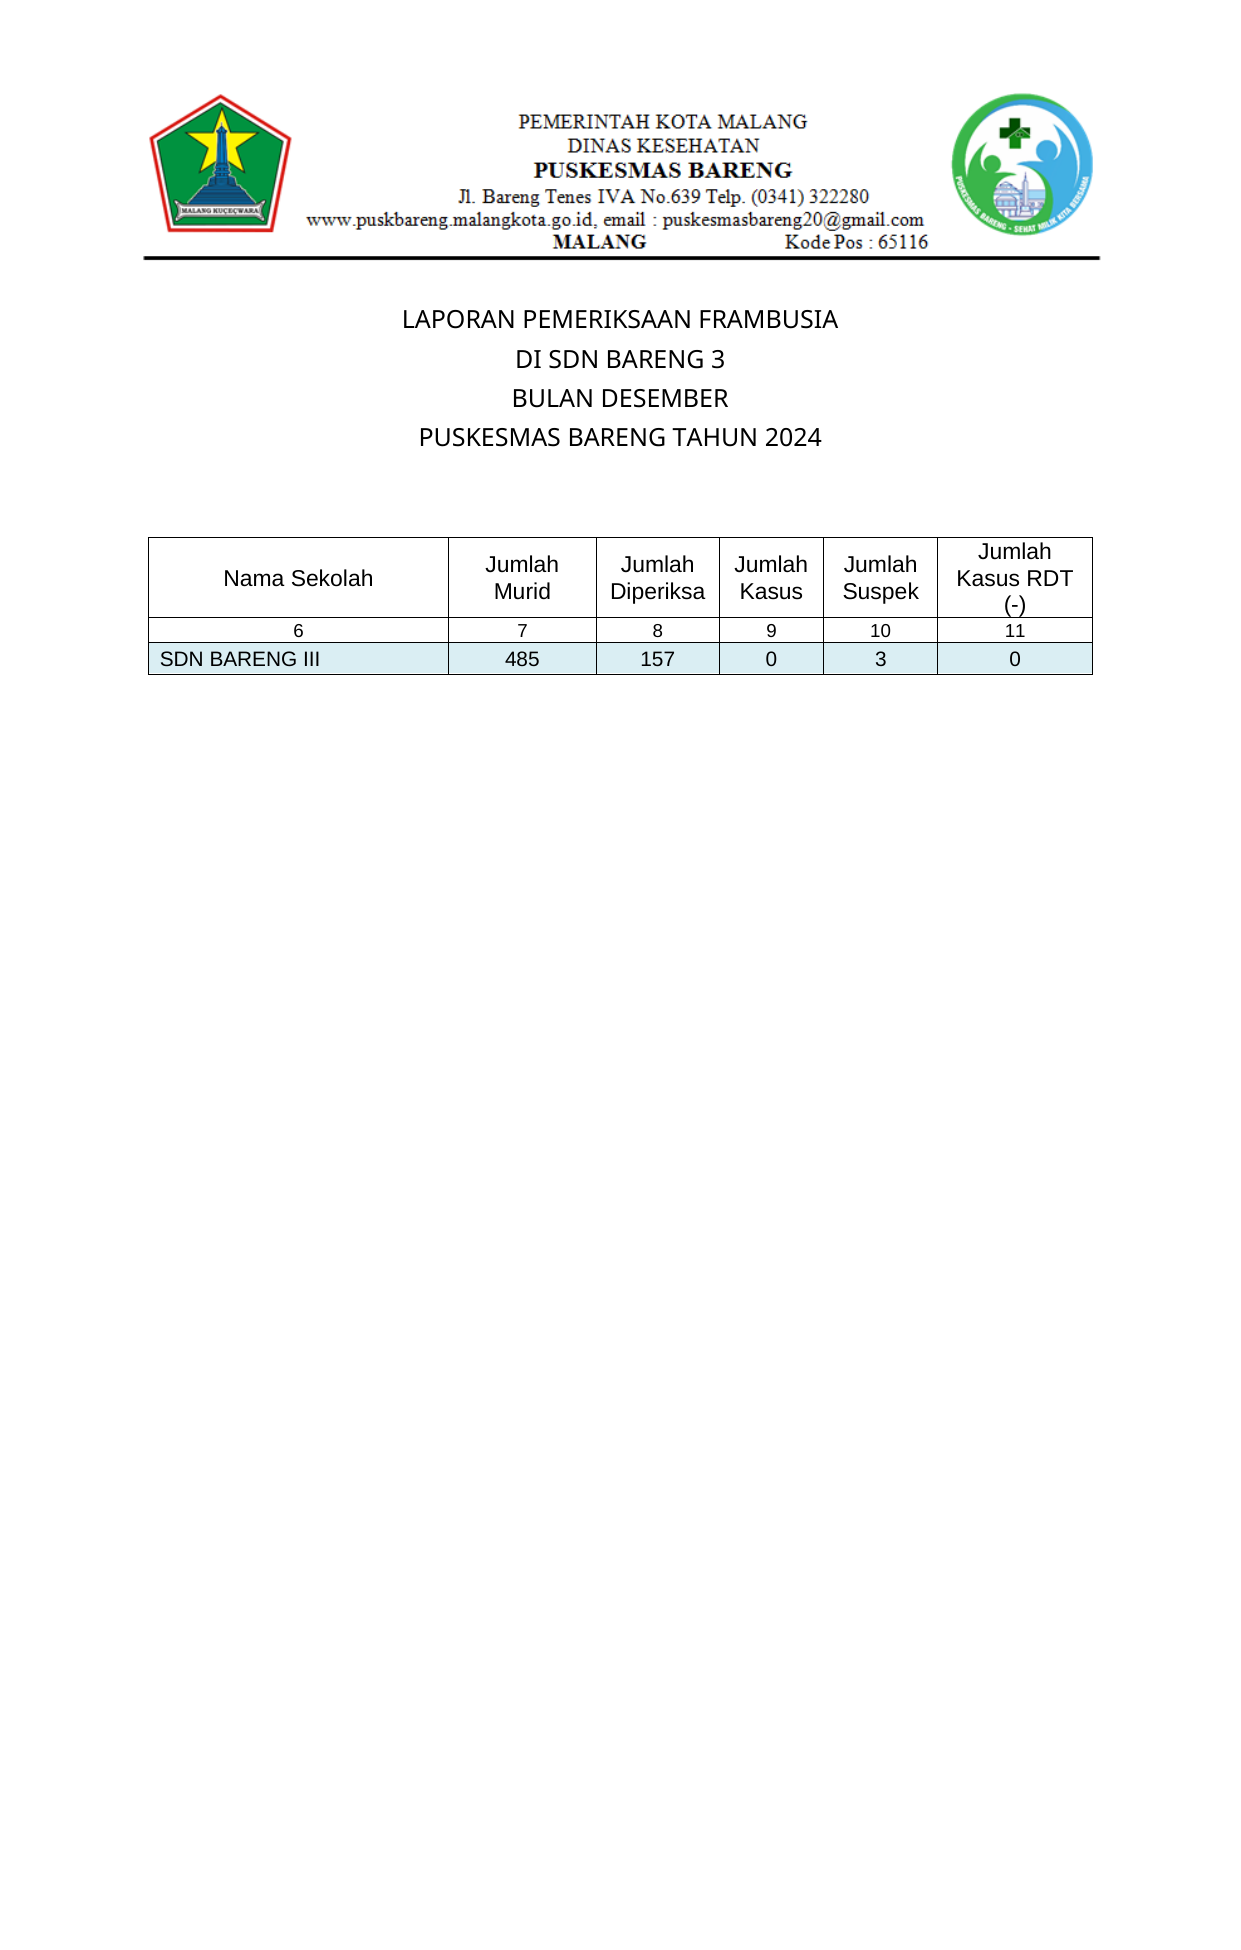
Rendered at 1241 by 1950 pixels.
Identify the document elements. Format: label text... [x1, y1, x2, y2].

table_cell 0 [938, 643, 1092, 673]
table_cell 11 [938, 618, 1092, 642]
table_cell SDN BARENG III [149, 643, 448, 673]
picture [132, 73, 1108, 274]
table_cell 7 [449, 618, 596, 642]
table_cell 3 [824, 643, 937, 673]
table_cell 6 [149, 618, 448, 642]
table_header Jumlah Kasus RDT (-) [938, 538, 1092, 617]
table_header Nama Sekolah [149, 538, 448, 617]
text BULAN DESEMBER [75, 380, 1165, 414]
text PUSKESMAS BARENG TAHUN 2024 [75, 419, 1165, 454]
table_header Jumlah Suspek [824, 538, 937, 617]
table_cell 9 [720, 618, 823, 642]
table_cell 10 [824, 618, 937, 642]
table_cell 485 [449, 643, 596, 673]
table_header Jumlah Kasus [720, 538, 823, 617]
table_cell 157 [597, 643, 719, 673]
table_header Jumlah Diperiksa [597, 538, 719, 617]
text DI SDN BARENG 3 [75, 341, 1165, 375]
table_cell 8 [597, 618, 719, 642]
text LAPORAN PEMERIKSAAN FRAMBUSIA [75, 302, 1165, 336]
table_header Jumlah Murid [449, 538, 596, 617]
table_cell 0 [720, 643, 823, 673]
